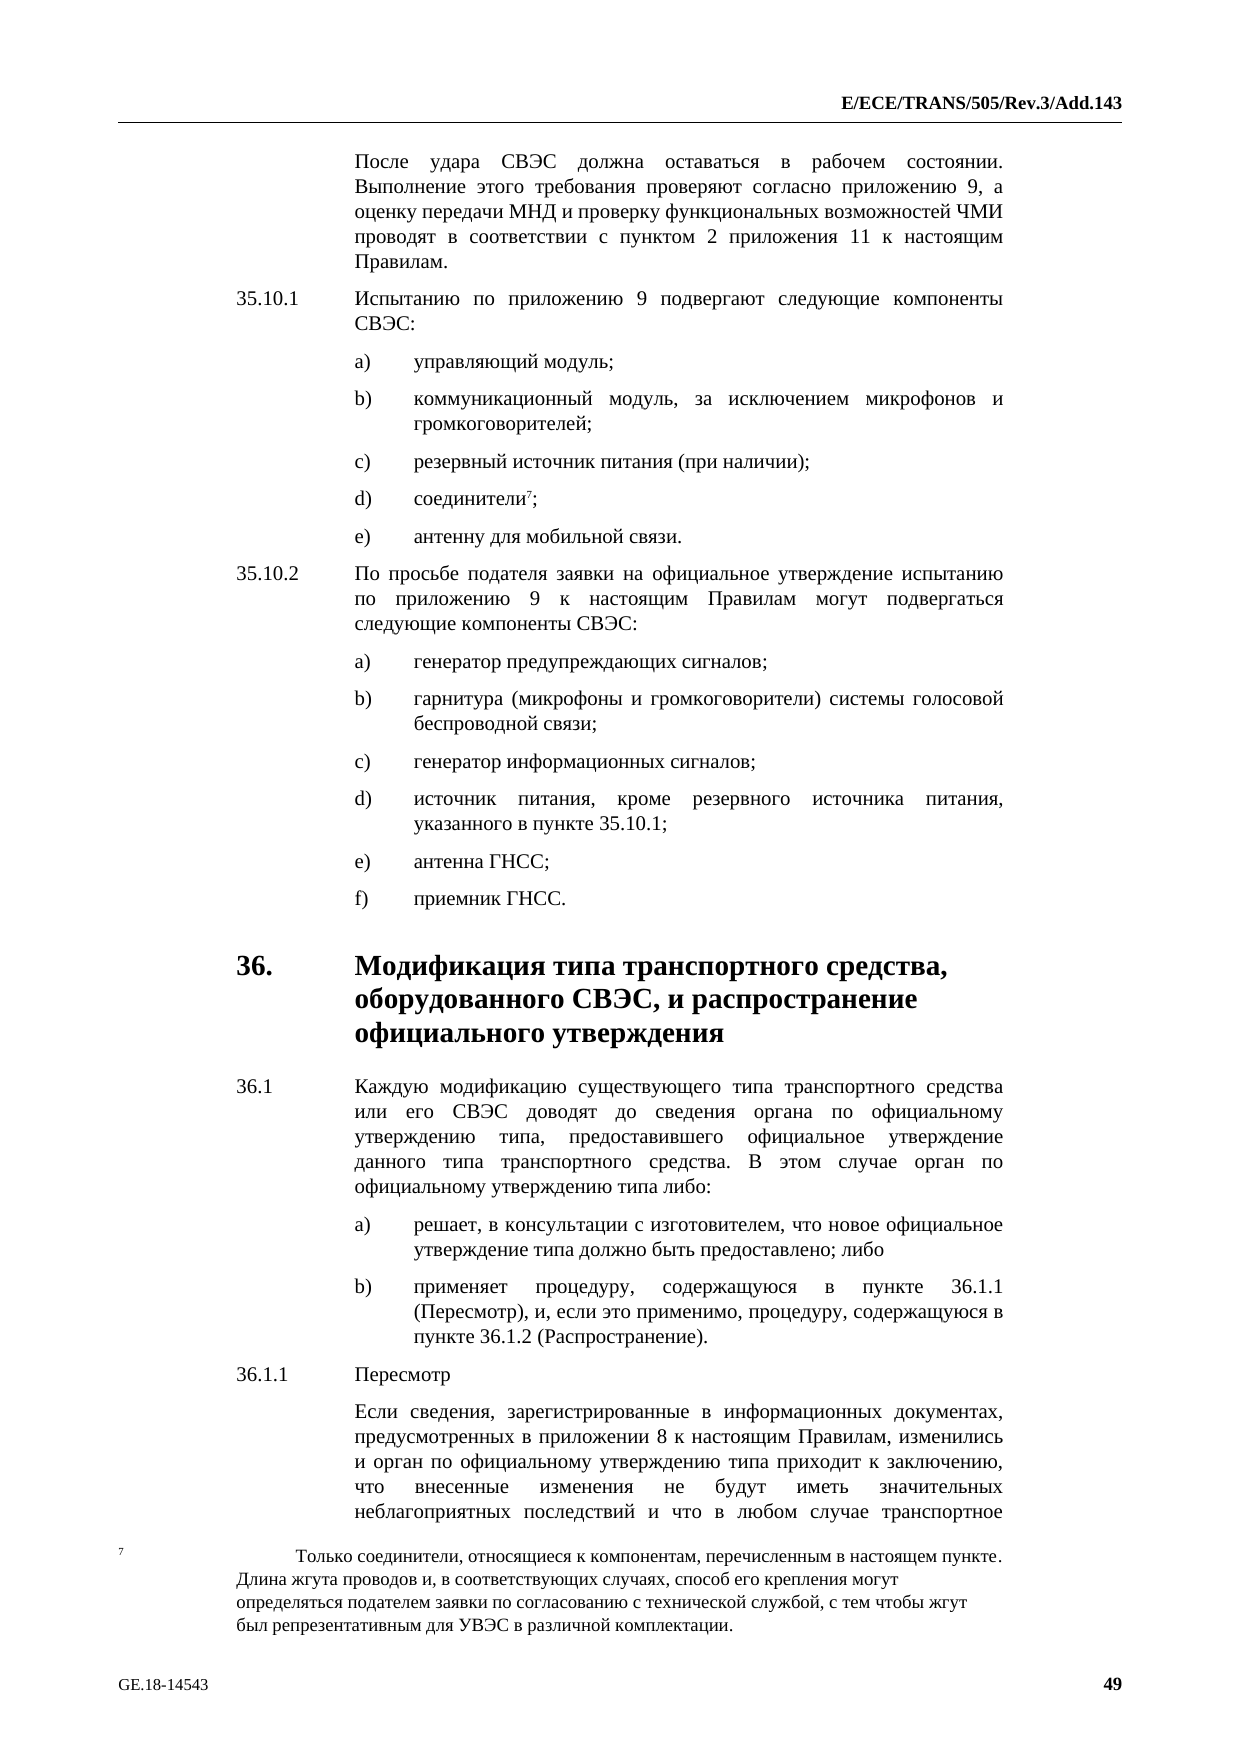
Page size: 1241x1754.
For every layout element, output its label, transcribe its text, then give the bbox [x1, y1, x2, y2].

text a) решает, в консультации с изготовителем, что новое официальное утверждение типа должно быть предоставлено; либо [236, 1211, 1004, 1261]
text b) коммуникационный модуль, за исключением микрофонов и громкоговорителей; [236, 385, 1004, 435]
text После удара СВЭС должна оставаться в рабочем состоянии. Выполнение этого требования проверяют согласно приложению 9, а оценку передачи МНД и проверку функциональных возможностей ЧМИ проводят в соответствии с пунктом 2 приложения 11 к настоящим Правилам. [236, 148, 1004, 273]
text e) антенну для мобильной связи. [236, 523, 1004, 548]
text e) антенна ГНСС; [236, 848, 1004, 873]
text 35.10.2 По просьбе подателя заявки на официальное утверждение испытанию по приложению 9 к настоящим Правилам могут подвергаться следующие компоненты СВЭС: [236, 560, 1004, 635]
text f) приемник ГНСС. [236, 885, 1004, 910]
text c) резервный источник питания (при наличии); [236, 448, 1004, 473]
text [236, 1398, 1004, 1523]
text a) управляющий модуль; [236, 348, 1004, 373]
text b) применяет процедуру, содержащуюся в пункте 36.1.1 (Пересмотр), и, если это применимо, процедуру, содержащуюся в пункте 36.1.2 (Распространение). [236, 1273, 1004, 1348]
text a) генератор предупреждающих сигналов; [236, 648, 1004, 673]
text d) соединители; [236, 485, 1004, 510]
text 36.1.1 Пересмотр [236, 1361, 1004, 1386]
text c) генератор информационных сигналов; [236, 748, 1004, 773]
text b) гарнитура (микрофоны и громкоговорители) системы голосовой беспроводной связи; [236, 685, 1004, 735]
text 36. Модификация типа транспортного средства, оборудованного СВЭС, и распространение официального утверждения [236, 948, 1004, 1048]
text 35.10.1 Испытанию по приложению 9 подвергают следующие компоненты СВЭС: [236, 285, 1004, 335]
text d) источник питания, кроме резервного источника питания, указанного в пункте 35.10.1; [236, 785, 1004, 835]
text 36.1 Каждую модификацию существующего типа транспортного средства или его СВЭС доводят до сведения органа по официальному утверждению типа, предоставившего официальное утверждение данного типа транспортного средства. В этом случае орган по официальному утверждению типа либо: [236, 1073, 1004, 1198]
